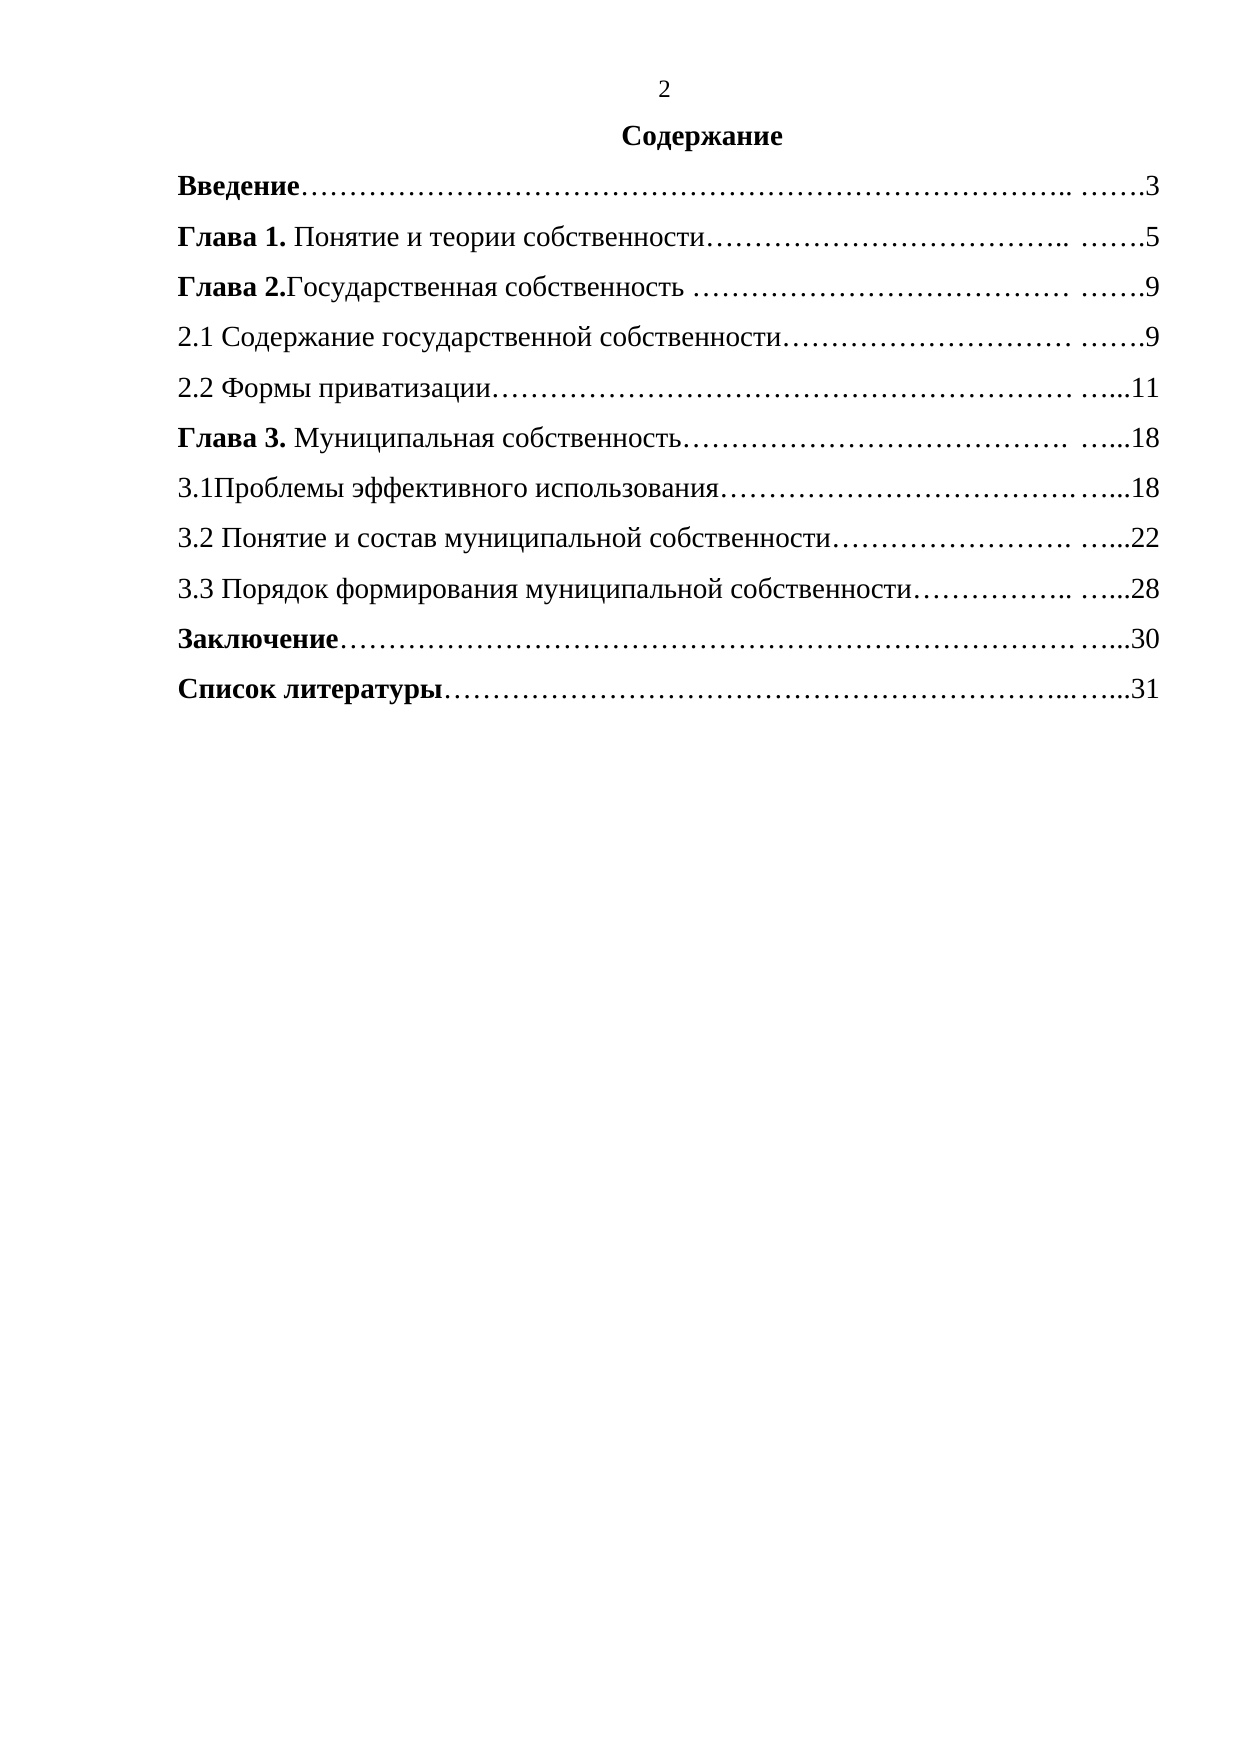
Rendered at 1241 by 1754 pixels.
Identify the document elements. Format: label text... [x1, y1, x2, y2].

table_header Введение…………………………………………………………………….. Глава 1. Понятие и теории собственности……………………………….. Глава 2.Государственная собственность ………………………………… 2.1 Содержание государственной собственности………………………… 2.2 Формы приватизации…………………………………………………… Глава 3. Муниципальная собственность…………………………………. 3.1Проблемы эффективного использования………………………………. 3.2 Понятие и состав муниципальной собственности……………………. 3.3 Порядок формирования муниципальной собственности…………….. Заключение…………………………………………………………………. Список литературы………………………………………………………... [166, 169, 1077, 772]
text Содержание [177, 118, 1152, 152]
table_header …….3 …….5 …….9 …….9 …...11 …...18 …...18 …...22 …...28 …...30 …...31 [1077, 169, 1171, 772]
